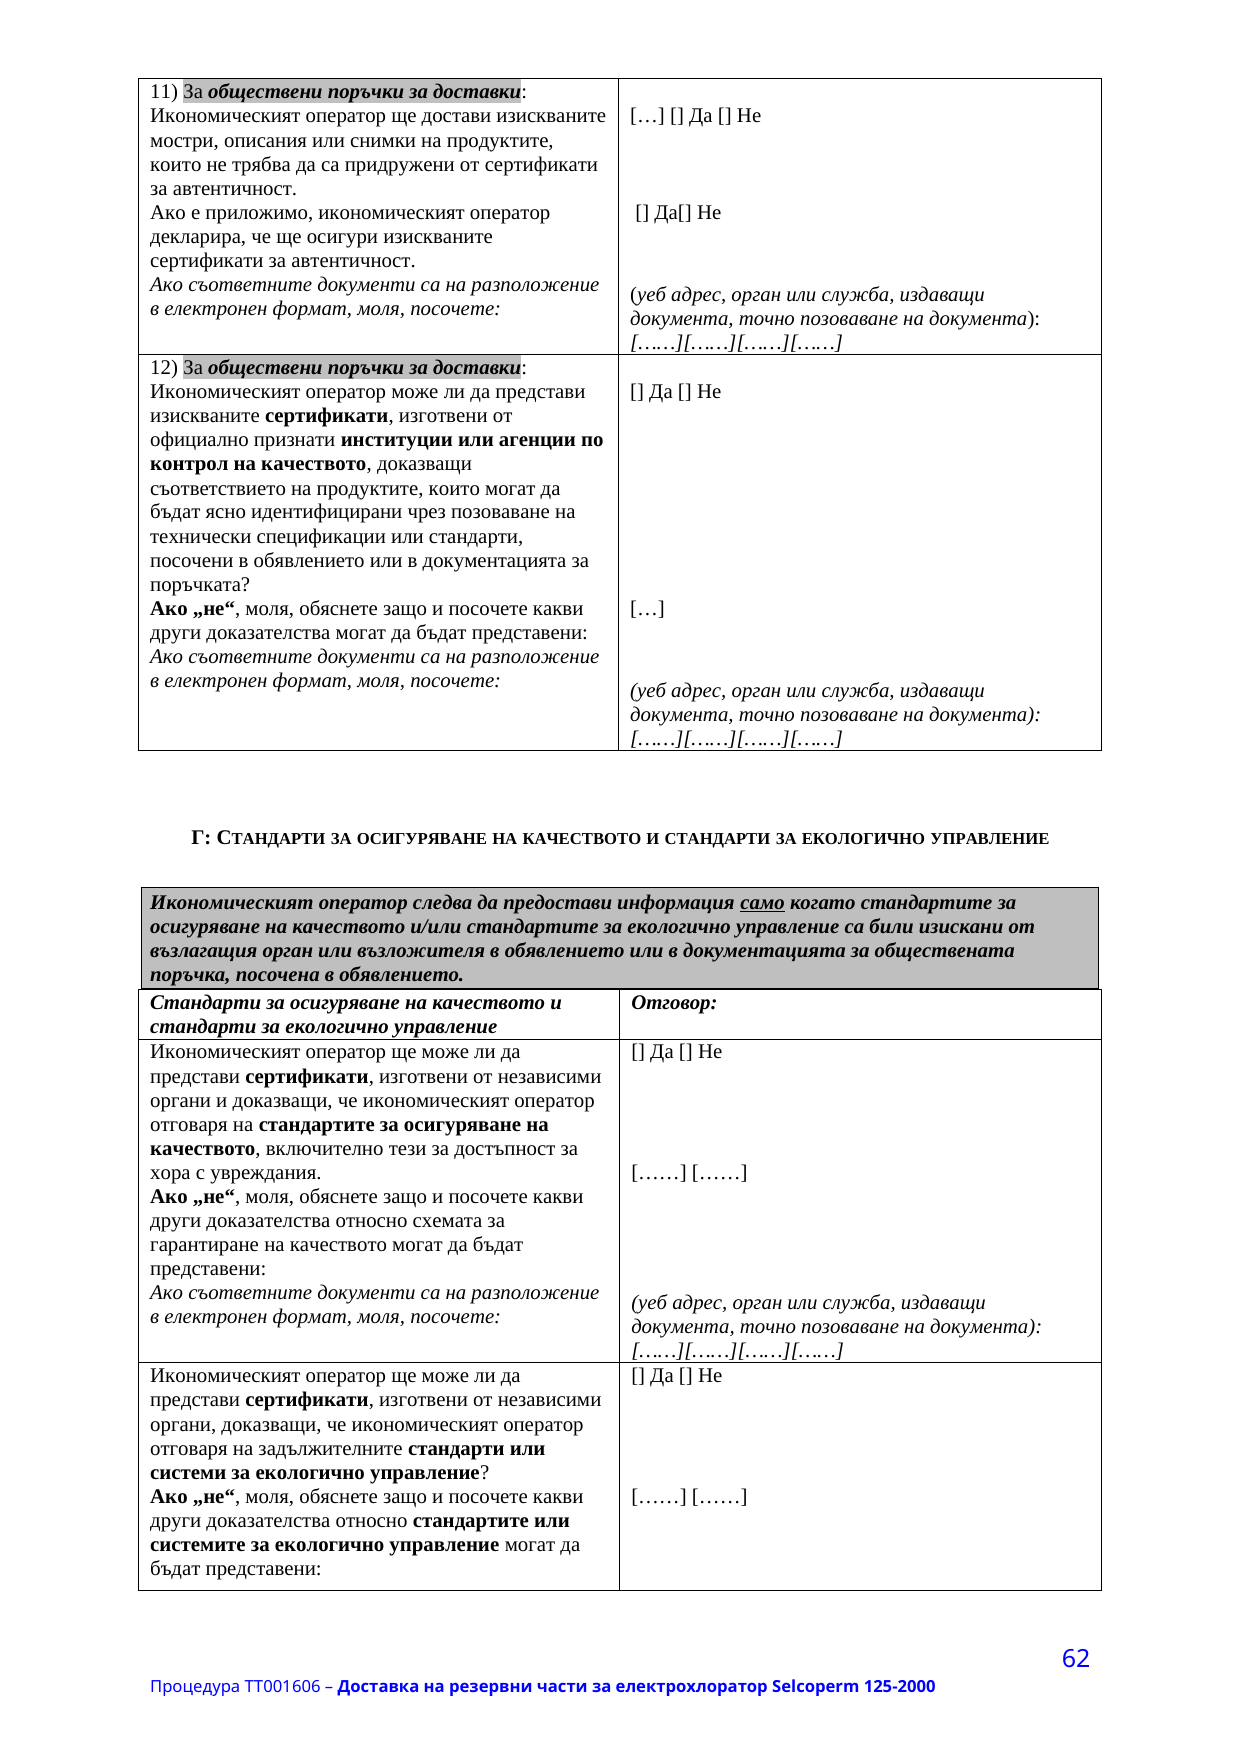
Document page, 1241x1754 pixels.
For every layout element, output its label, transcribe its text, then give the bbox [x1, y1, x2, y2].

title Г: Стандарти за осигуряване на качеството и стандарти за екологично управление [150, 825, 1090, 849]
table_cell 11) За обществени поръчки за доставки: Икономическият оператор ще достави изискваните мостри, описания или снимки на продуктите, които не трябва да са придружени от сертификати за автентичност. Ако е приложимо, икономическият оператор декларира, че ще осигури изискваните сертификати за автентичност. Ако съответните документи са на разположение в електронен формат, моля, посочете: [139, 79, 618, 354]
table_cell […] [] Да [] Не [] Да[] Не (уеб адрес, орган или служба, издаващи документа, точно позоваване на документа): [……][……][……][……] [619, 79, 1101, 354]
table_header Стандарти за осигуряване на качеството и стандарти за екологично управление [139, 990, 619, 1038]
table_cell [] Да [] Не […] (уеб адрес, орган или служба, издаващи документа, точно позоваване на документа): [……][……][……][……] [619, 355, 1101, 750]
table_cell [620, 1363, 1101, 1590]
text Икономическият оператор следва да предостави информация само когато стандартите за осигуряване на качеството и/или стандартите за екологично управление са били изискани от възлагащия орган или възложителя в обявлението или в документацията за обществената поръчка, посочена в обявлението. [142, 888, 1098, 988]
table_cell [139, 1363, 619, 1590]
table_cell Икономическият оператор ще може ли да представи сертификати, изготвени от независими органи и доказващи, че икономическият оператор отговаря на стандартите за осигуряване на качеството, включително тези за достъпност за хора с увреждания. Ако „не“, моля, обяснете защо и посочете какви други доказателства относно схемата за гарантиране на качеството могат да бъдат представени: Ако съответните документи са на разположение в електронен формат, моля, посочете: [139, 1040, 619, 1362]
table_header Отговор: [620, 990, 1101, 1038]
table_cell 12) За обществени поръчки за доставки: Икономическият оператор може ли да представи изискваните сертификати, изготвени от официално признати институции или агенции по контрол на качеството, доказващи съответствието на продуктите, които могат да бъдат ясно идентифицирани чрез позоваване на технически спецификации или стандарти, посочени в обявлението или в документацията за поръчката? Ако „не“, моля, обяснете защо и посочете какви други доказателства могат да бъдат представени: Ако съответните документи са на разположение в електронен формат, моля, посочете: [139, 355, 618, 750]
table_cell [] Да [] Не [……] [……] (уеб адрес, орган или служба, издаващи документа, точно позоваване на документа): [……][……][……][……] [620, 1040, 1101, 1362]
